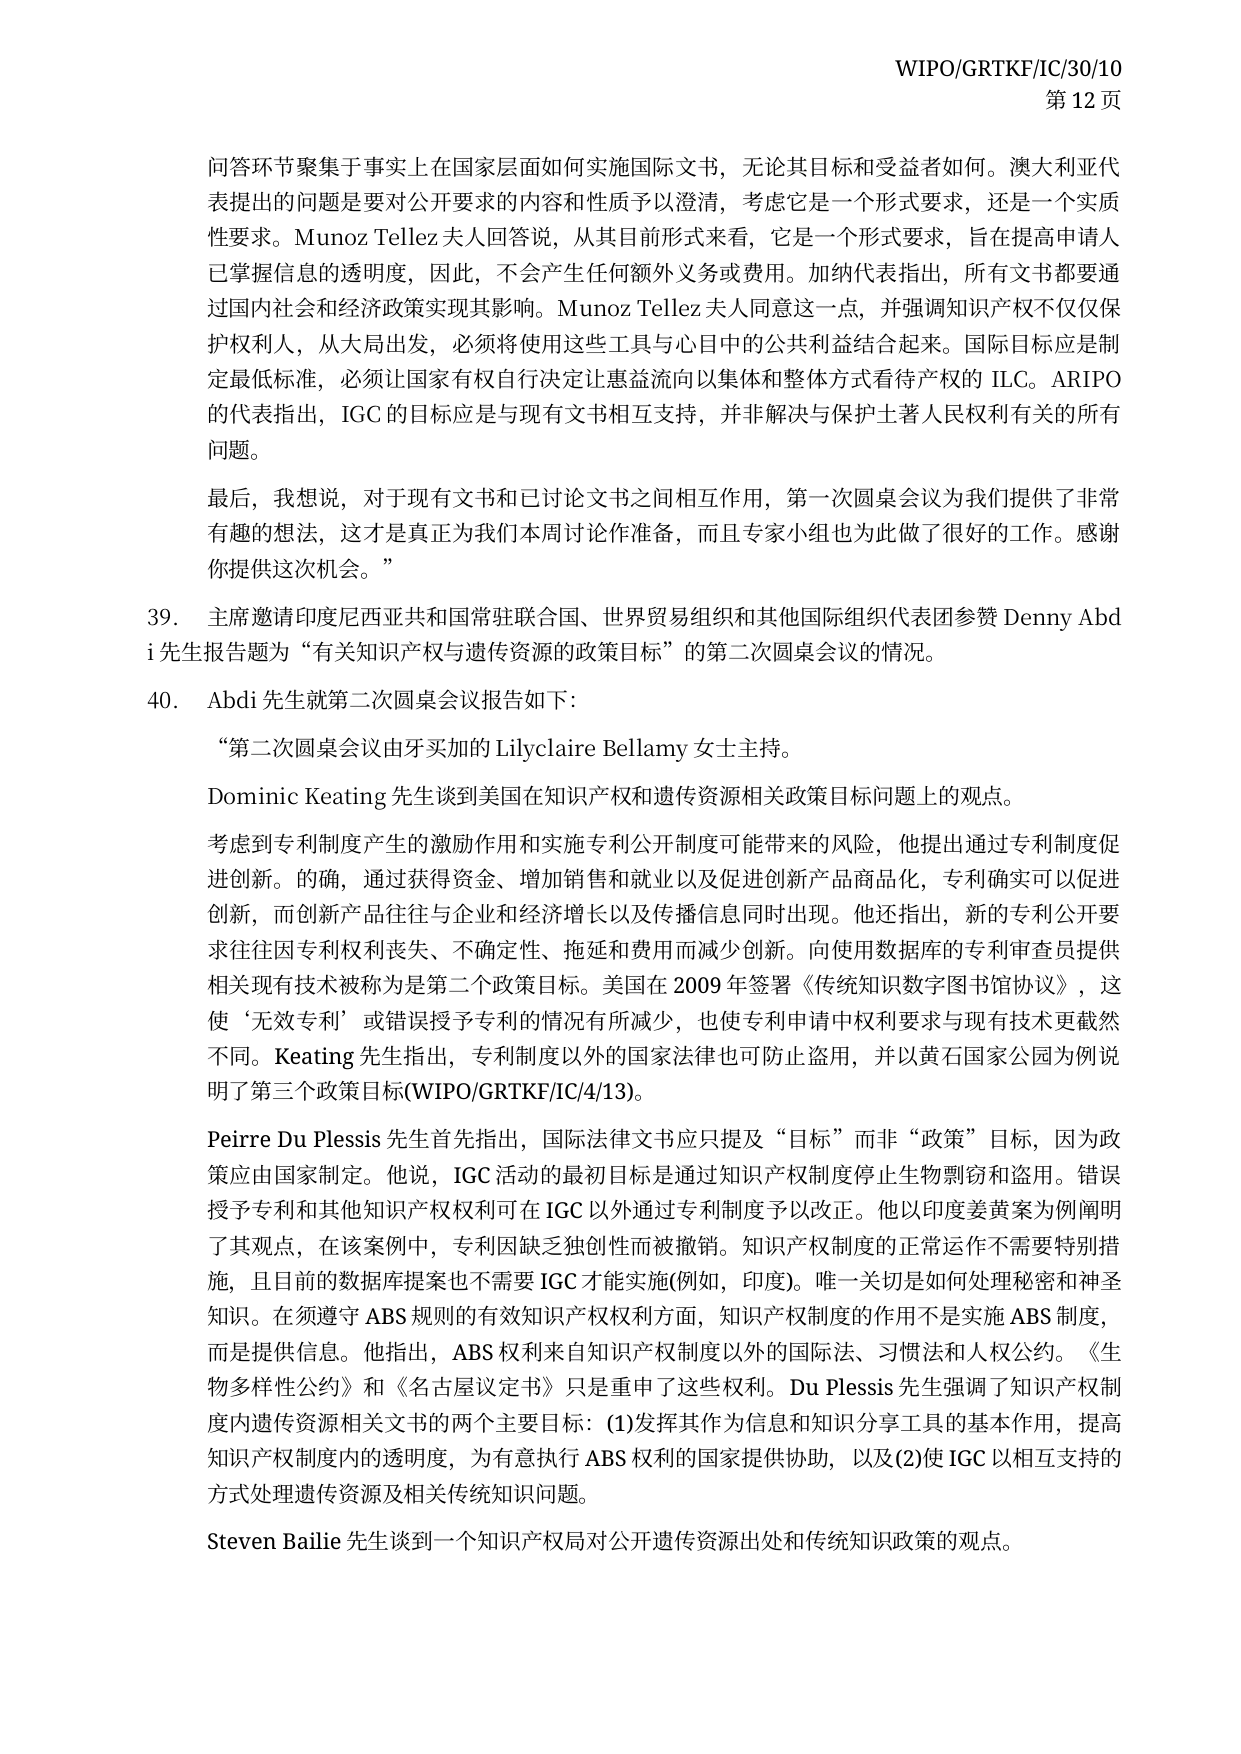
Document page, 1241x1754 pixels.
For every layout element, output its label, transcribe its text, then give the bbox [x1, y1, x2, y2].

list Abdi先生就第二次圆桌会议报告如下： [148, 679, 1122, 714]
list Peirre Du Plessis先生首先指出，国际法律文书应只提及“目标”而非“政策”目标，因为政策应由国家制定。他说，IGC活动的最初目标是通过知识产权制度停止生物剽窃和盗用。错误授予专利和其他知识产权权利可在IGC以外通过专利制度予以改正。他以印度姜黄案为例阐明了其观点，在该案例中，专利因缺乏独创性而被撤销。知识产权制度的正常运作不需要特别措施，且目前的数据库提案也不需要IGC才能实施(例如，印度)。唯一关切是如何处理秘密和神圣知识。在须遵守ABS规则的有效知识产权权利方面，知识产权制度的作用不是实施ABS制度，而是提供信息。他指出，ABS权利来自知识产权制度以外的国际法、习惯法和人权公约。《生物多样性公约》和《名古屋议定书》只是重申了这些权利。Du Plessis先生强调了知识产权制度内遗传资源相关文书的两个主要目标：(1)发挥其作为信息和知识分享工具的基本作用，提高知识产权制度内的透明度，为有意执行ABS权利的国家提供协助，以及(2)使IGC以相互支持的方式处理遗传资源及相关传统知识问题。 [207, 1119, 1122, 1508]
list Steven Bailie先生谈到一个知识产权局对公开遗传资源出处和传统知识政策的观点。 [207, 1521, 1122, 1556]
text 最后，我想说，对于现有文书和已讨论文书之间相互作用，第一次圆桌会议为我们提供了非常有趣的想法，这才是真正为我们本周讨论作准备，而且专家小组也为此做了很好的工作。感谢你提供这次机会。” [207, 477, 1122, 583]
text Dominic Keating先生谈到美国在知识产权和遗传资源相关政策目标问题上的观点。 [207, 775, 1122, 810]
list 考虑到专利制度产生的激励作用和实施专利公开制度可能带来的风险，他提出通过专利制度促进创新。的确，通过获得资金、增加销售和就业以及促进创新产品商品化，专利确实可以促进创新，而创新产品往往与企业和经济增长以及传播信息同时出现。他还指出，新的专利公开要求往往因专利权利丧失、不确定性、拖延和费用而减少创新。向使用数据库的专利审查员提供相关现有技术被称为是第二个政策目标。美国在2009年签署《传统知识数字图书馆协议》，这使‘无效专利’或错误授予专利的情况有所减少，也使专利申请中权利要求与现有技术更截然不同。Keating先生指出，专利制度以外的国家法律也可防止盗用，并以黄石国家公园为例说明了第三个政策目标(WIPO/GRTKF/IC/4/13)。 [207, 823, 1122, 1106]
list 主席邀请印度尼西亚共和国常驻联合国、世界贸易组织和其他国际组织代表团参赞Denny Abdi先生报告题为“有关知识产权与遗传资源的政策目标”的第二次圆桌会议的情况。 [148, 596, 1122, 667]
text “第二次圆桌会议由牙买加的Lilyclaire Bellamy女士主持。 [207, 727, 1122, 762]
text 问答环节聚集于事实上在国家层面如何实施国际文书，无论其目标和受益者如何。澳大利亚代表提出的问题是要对公开要求的内容和性质予以澄清，考虑它是一个形式要求，还是一个实质性要求。Munoz Tellez夫人回答说，从其目前形式来看，它是一个形式要求，旨在提高申请人已掌握信息的透明度，因此，不会产生任何额外义务或费用。加纳代表指出，所有文书都要通过国内社会和经济政策实现其影响。Munoz Tellez夫人同意这一点，并强调知识产权不仅仅保护权利人，从大局出发，必须将使用这些工具与心目中的公共利益结合起来。国际目标应是制定最低标准，必须让国家有权自行决定让惠益流向以集体和整体方式看待产权的ILC。ARIPO的代表指出，IGC的目标应是与现有文书相互支持，并非解决与保护土著人民权利有关的所有问题。 [207, 146, 1122, 464]
